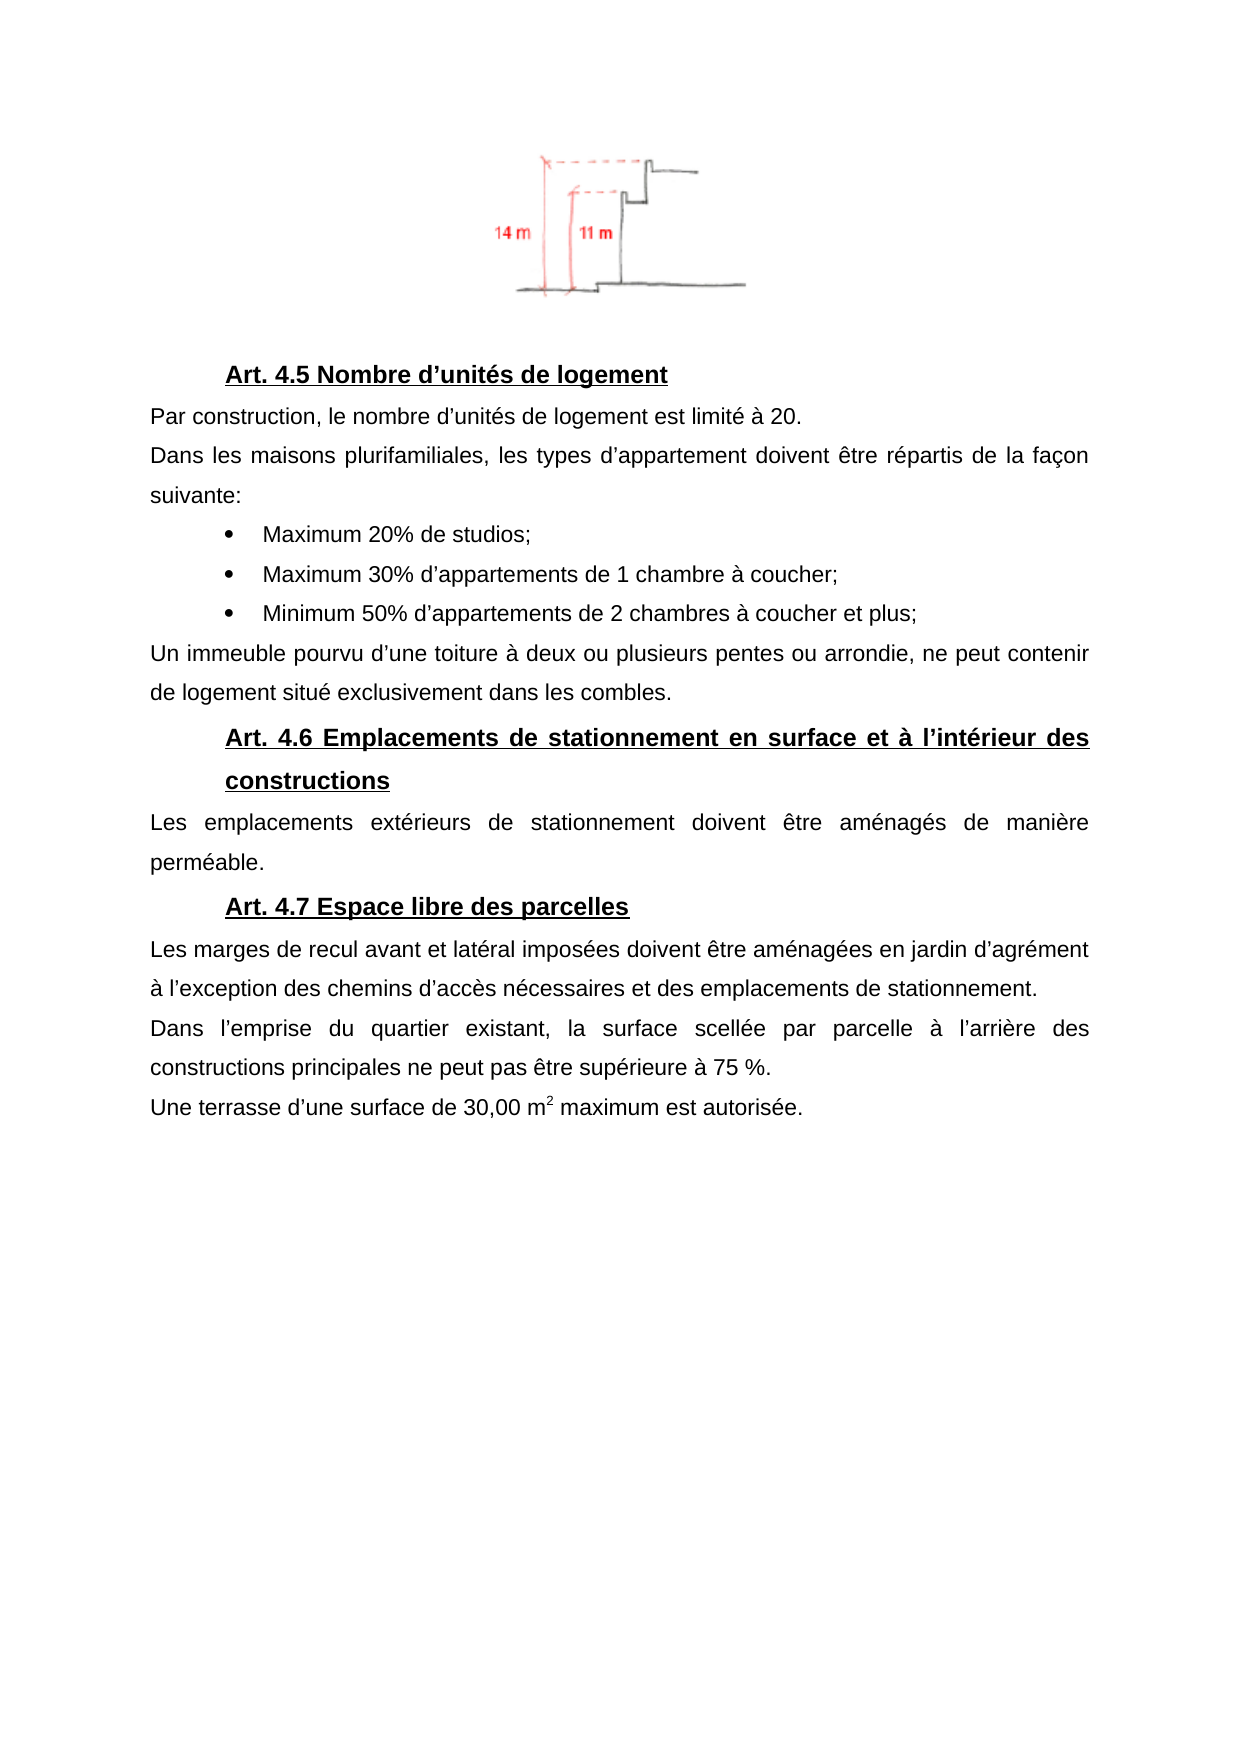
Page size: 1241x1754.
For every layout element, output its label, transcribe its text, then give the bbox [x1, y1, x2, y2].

subtitle Art. 4.6 Emplacements de stationnement en surface et à l’intérieur des constructions [225, 749, 1090, 795]
subtitle Art. 4.6 Emplacements de stationnement en surface et à l’intérieur des constructions [225, 723, 1090, 748]
text Les marges de recul avant et latéral imposées doivent être aménagées en jardin d’agrément à l’exception des chemins d’accès nécessaires et des emplacements de stationnement. [150, 936, 1090, 1001]
text Par construction, le nombre d’unités de logement est limité à 20. [150, 403, 1090, 429]
text Un immeuble pourvu d’une toiture à deux ou plusieurs pentes ou arrondie, ne peut contenir de logement situé exclusivement dans les combles. [150, 640, 1090, 706]
list Maximum 30% d’appartements de 1 chambre à coucher; [225, 561, 1090, 587]
list Maximum 20% de studios; [225, 521, 1090, 548]
text Les emplacements extérieurs de stationnement doivent être aménagés de manière perméable. [150, 809, 1090, 875]
list Minimum 50% d’appartements de 2 chambres à coucher et plus; [225, 600, 1090, 627]
text Dans les maisons plurifamiliales, les types d’appartement doivent être répartis de la façon suivante: [150, 442, 1090, 508]
subtitle Art. 4.7 Espace libre des parcelles [225, 892, 1090, 921]
picture [486, 150, 754, 304]
text Dans l’emprise du quartier existant, la surface scellée par parcelle à l’arrière des constructions principales ne peut pas être supérieure à 75 %. [150, 1014, 1090, 1080]
text Une terrasse d’une surface de 30,00 m2 maximum est autorisée. [150, 1093, 1090, 1120]
subtitle Art. 4.5 Nombre d’unités de logement [225, 360, 1090, 389]
